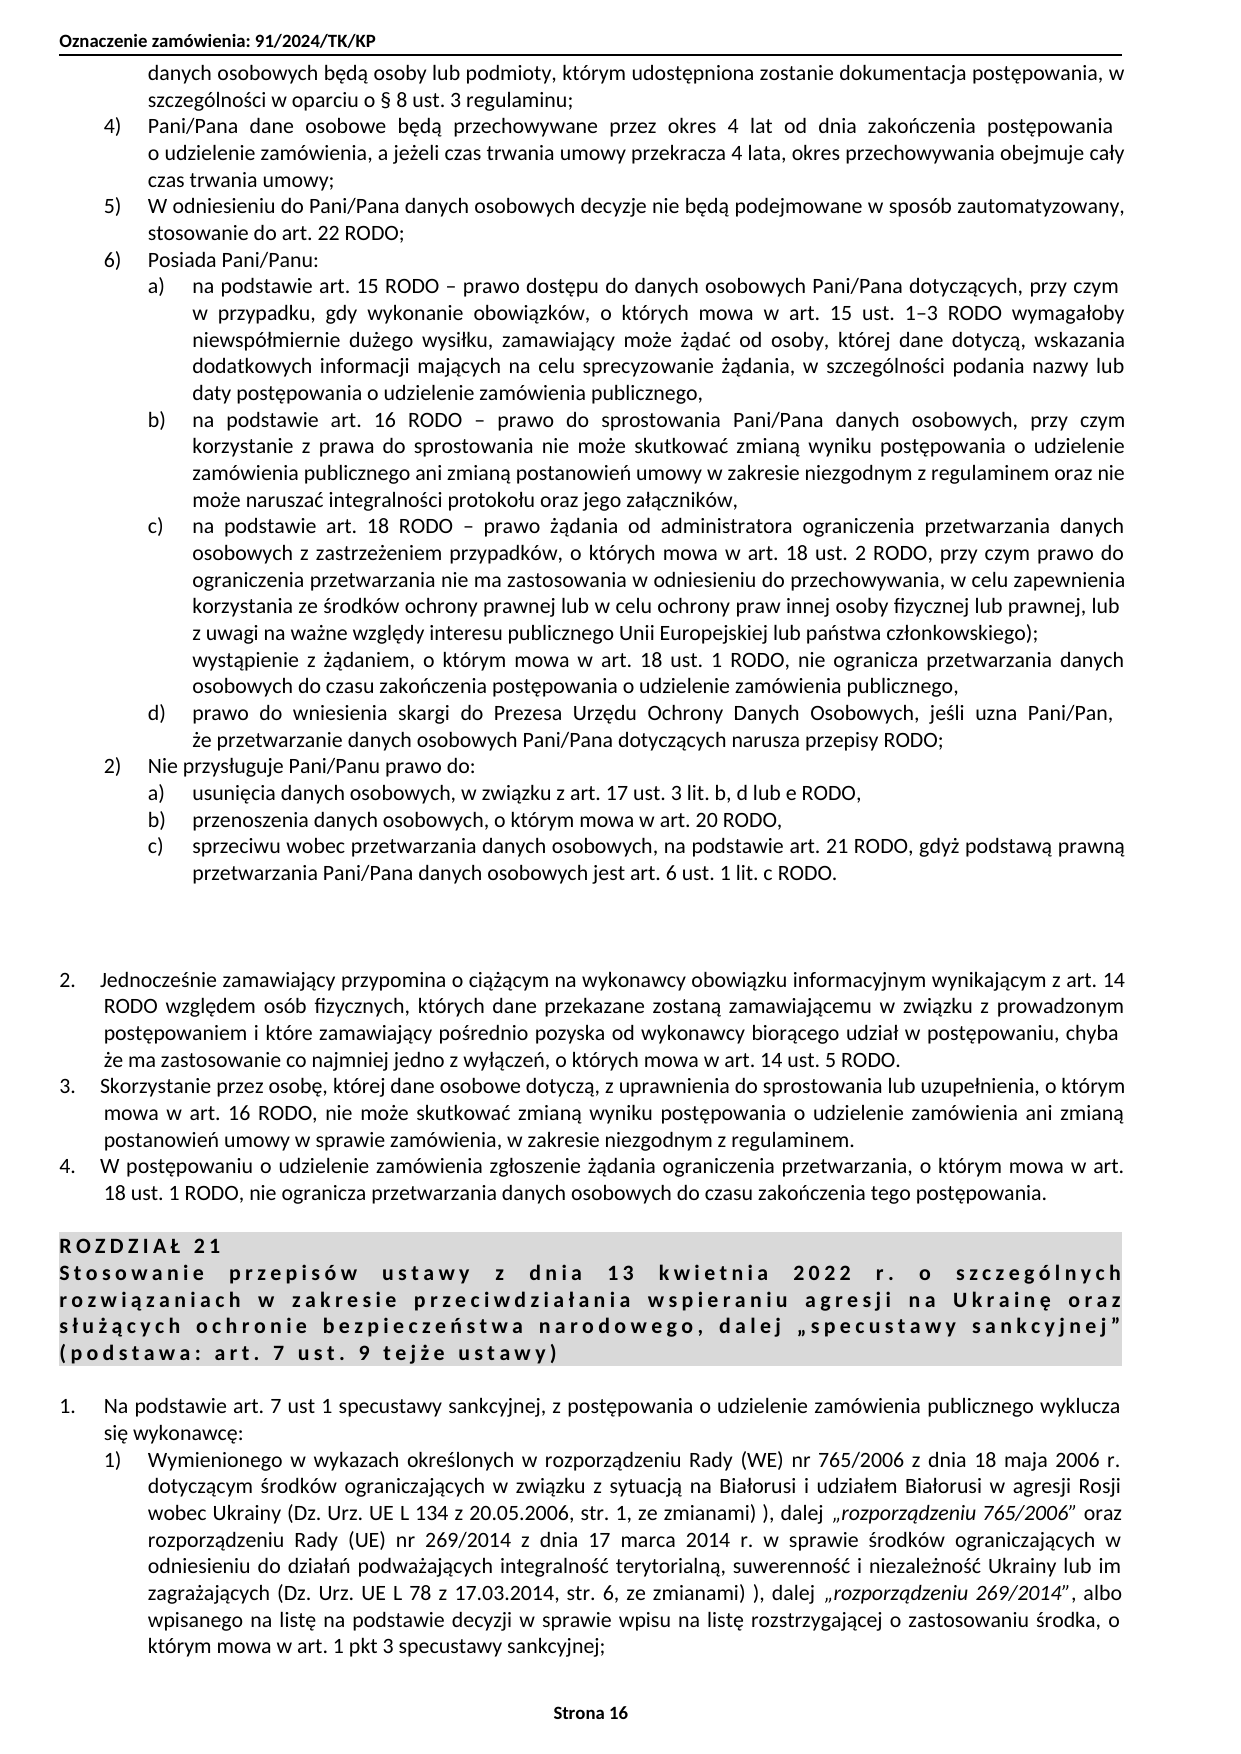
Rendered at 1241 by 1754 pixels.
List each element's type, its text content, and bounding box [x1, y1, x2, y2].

list Nie przysługuje Pani/Panu prawo do: [103, 752, 1126, 779]
list Skorzystanie przez osobę, której dane osobowe dotyczą, z uprawnienia do sprostowania lub uzupełnienia, o którym mowa w art. 16 RODO, nie może skutkować zmianą wyniku postępowania o udzielenie zamówienia ani zmianą postanowień umowy w sprawie zamówienia, w zakresie niezgodnym z regulaminem. [59, 1072, 1126, 1152]
list Na podstawie art. 7 ust 1 specustawy sankcyjnej, z postępowania o udzielenie zamówienia publicznego wyklucza się wykonawcę: [59, 1392, 1122, 1446]
text Stosowanie przepisów ustawy z dnia 13 kwietnia 2022 r. o szczególnych rozwiązaniach w zakresie przeciwdziałania wspieraniu agresji na Ukrainę oraz służących ochronie bezpieczeństwa narodowego, dalej „specustawy sankcyjnej” (podstawa: art. 7 ust. 9 tejże ustawy) [59, 1259, 1122, 1366]
text ROZDZIAŁ 21 [59, 1232, 1122, 1259]
list na podstawie art. 16 RODO – prawo do sprostowania Pani/Pana danych osobowych, przy czym korzystanie z prawa do sprostowania nie może skutkować zmianą wyniku postępowania o udzielenie zamówienia publicznego ani zmianą postanowień umowy w zakresie niezgodnym z regulaminem oraz nie może naruszać integralności protokołu oraz jego załączników, [148, 406, 1126, 512]
list Jednocześnie zamawiający przypomina o ciążącym na wykonawcy obowiązku informacyjnym wynikającym z art. 14 RODO względem osób fizycznych, których dane przekazane zostaną zamawiającemu w związku z prowadzonym postępowaniem i które zamawiający pośrednio pozyska od wykonawcy biorącego udział w postępowaniu, chyba że ma zastosowanie co najmniej jedno z wyłączeń, o których mowa w art. 14 ust. 5 RODO. [59, 966, 1126, 1072]
list Wymienionego w wykazach określonych w rozporządzeniu Rady (WE) nr 765/2006 z dnia 18 maja 2006 r. dotyczącym środków ograniczających w związku z sytuacją na Białorusi i udziałem Białorusi w agresji Rosji wobec Ukrainy (Dz. Urz. UE L 134 z 20.05.2006, str. 1, ze zmianami) ), dalej „rozporządzeniu 765/2006” oraz rozporządzeniu Rady (UE) nr 269/2014 z dnia 17 marca 2014 r. w sprawie środków ograniczających w odniesieniu do działań podważających integralność terytorialną, suwerenność i niezależność Ukrainy lub im zagrażających (Dz. Urz. UE L 78 z 17.03.2014, str. 6, ze zmianami) ), dalej „rozporządzeniu 269/2014”, albo wpisanego na listę na podstawie decyzji w sprawie wpisu na listę rozstrzygającej o zastosowaniu środka, o którym mowa w art. 1 pkt 3 specustawy sankcyjnej; [103, 1446, 1122, 1659]
list W postępowaniu o udzielenie zamówienia zgłoszenie żądania ograniczenia przetwarzania, o którym mowa w art. 18 ust. 1 RODO, nie ogranicza przetwarzania danych osobowych do czasu zakończenia tego postępowania. [59, 1152, 1126, 1206]
list na podstawie art. 15 RODO – prawo dostępu do danych osobowych Pani/Pana dotyczących, przy czym w przypadku, gdy wykonanie obowiązków, o których mowa w art. 15 ust. 1–3 RODO wymagałoby niewspółmiernie dużego wysiłku, zamawiający może żądać od osoby, której dane dotyczą, wskazania dodatkowych informacji mających na celu sprecyzowanie żądania, w szczególności podania nazwy lub daty postępowania o udzielenie zamówienia publicznego, [148, 272, 1126, 406]
list W odniesieniu do Pani/Pana danych osobowych decyzje nie będą podejmowane w sposób zautomatyzowany, stosowanie do art. 22 RODO; [103, 192, 1126, 246]
list usunięcia danych osobowych, w związku z art. 17 ust. 3 lit. b, d lub e RODO, [148, 779, 1126, 806]
list prawo do wniesienia skargi do Prezesa Urzędu Ochrony Danych Osobowych, jeśli uzna Pani/Pan, że przetwarzanie danych osobowych Pani/Pana dotyczących narusza przepisy RODO; [148, 699, 1126, 752]
list sprzeciwu wobec przetwarzania danych osobowych, na podstawie art. 21 RODO, gdyż podstawą prawną przetwarzania Pani/Pana danych osobowych jest art. 6 ust. 1 lit. c RODO. [148, 832, 1126, 886]
list na podstawie art. 18 RODO – prawo żądania od administratora ograniczenia przetwarzania danych osobowych z zastrzeżeniem przypadków, o których mowa w art. 18 ust. 2 RODO, przy czym prawo do ograniczenia przetwarzania nie ma zastosowania w odniesieniu do przechowywania, w celu zapewnienia korzystania ze środków ochrony prawnej lub w celu ochrony praw innej osoby fizycznej lub prawnej, lub z uwagi na ważne względy interesu publicznego Unii Europejskiej lub państwa członkowskiego); [148, 512, 1126, 646]
text wystąpienie z żądaniem, o którym mowa w art. 18 ust. 1 RODO, nie ogranicza przetwarzania danych osobowych do czasu zakończenia postępowania o udzielenie zamówienia publicznego, [192, 646, 1126, 699]
list przenoszenia danych osobowych, o którym mowa w art. 20 RODO, [148, 806, 1126, 832]
list Posiada Pani/Panu: [103, 246, 1126, 272]
list Pani/Pana dane osobowe będą przechowywane przez okres 4 lat od dnia zakończenia postępowania o udzielenie zamówienia, a jeżeli czas trwania umowy przekracza 4 lata, okres przechowywania obejmuje cały czas trwania umowy; [103, 112, 1126, 192]
